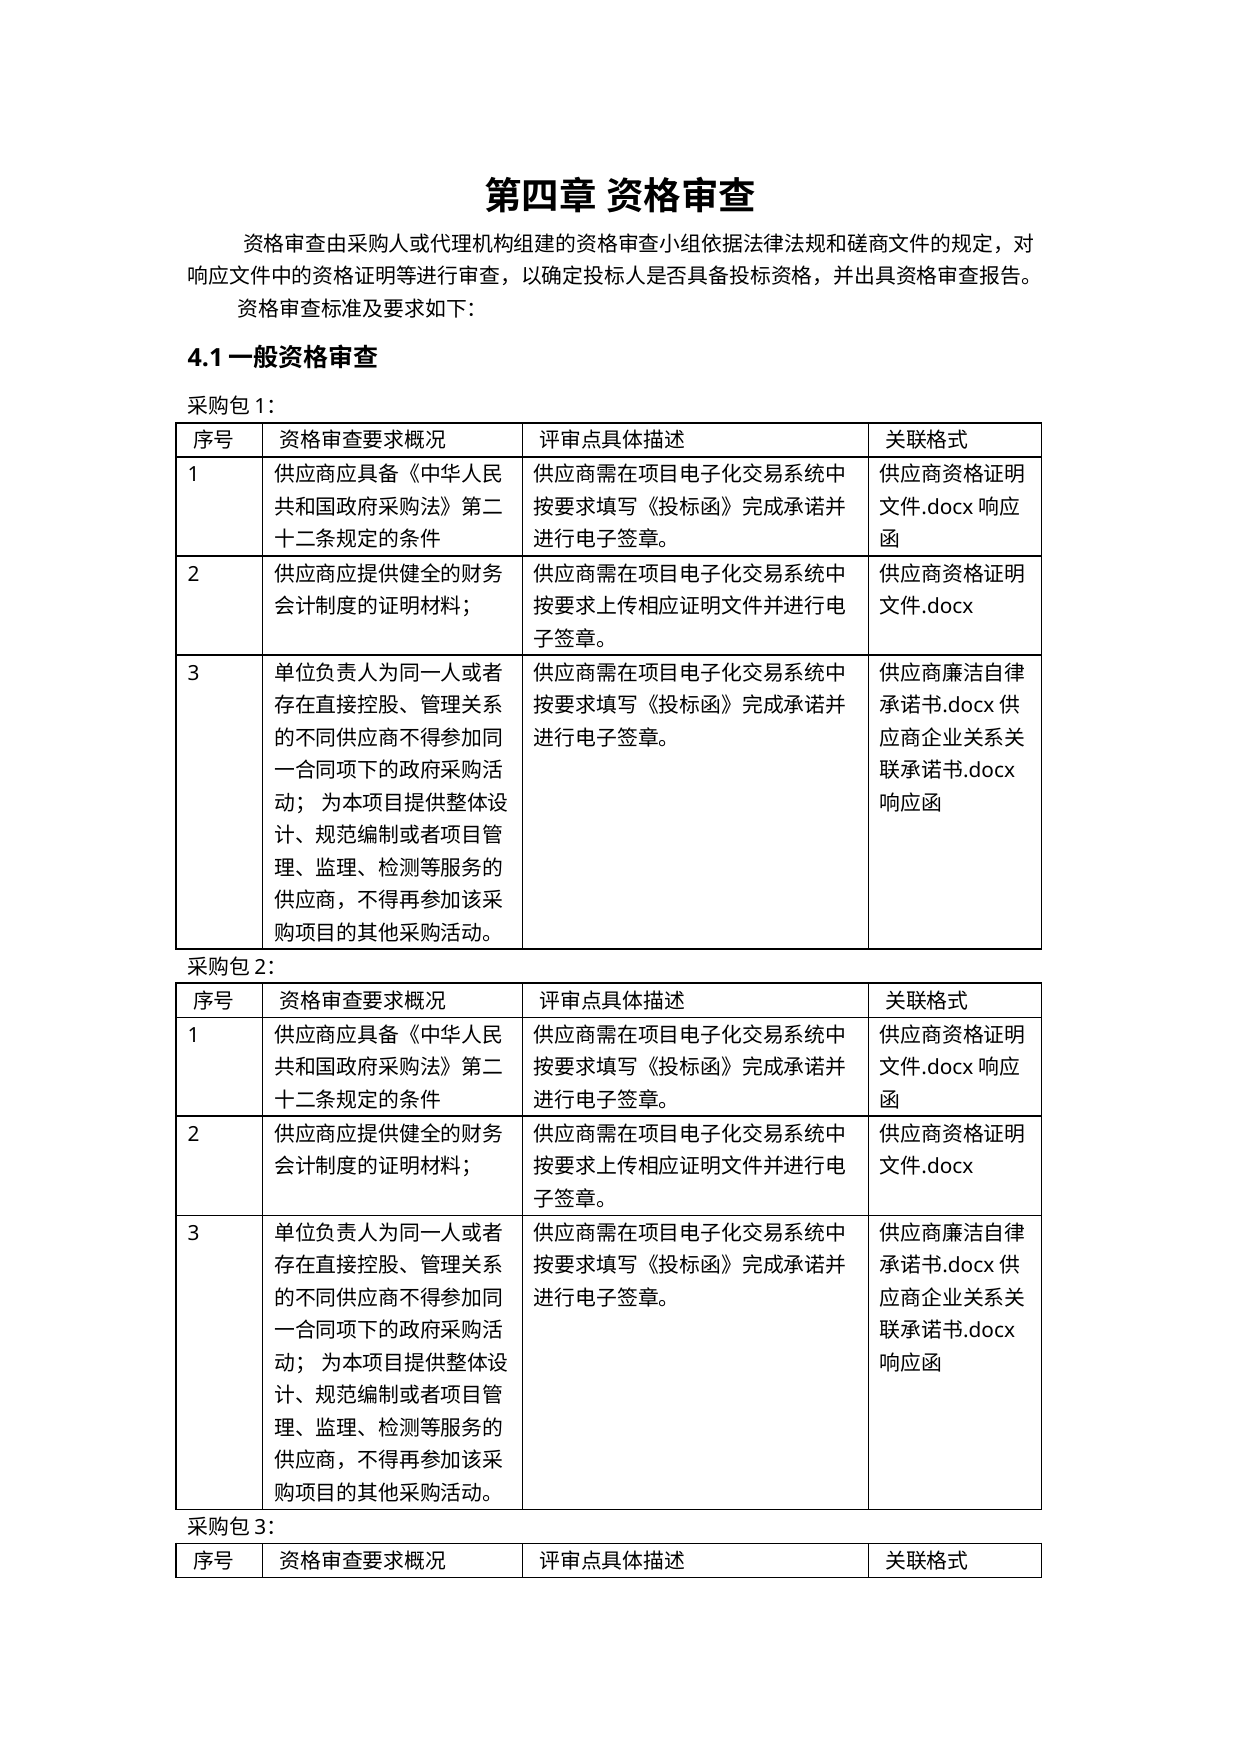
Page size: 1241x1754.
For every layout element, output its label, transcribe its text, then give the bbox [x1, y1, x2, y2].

table_header 序号 [177, 424, 262, 456]
table_cell 1 [177, 458, 262, 555]
table_cell 供应商资格证明文件.docx [869, 557, 1041, 654]
text 4.1一般资格审查 [187, 324, 1053, 389]
table_cell 供应商需在项目电子化交易系统中按要求上传相应证明文件并进行电子签章。 [523, 557, 868, 654]
table_cell 供应商廉洁自律承诺书.docx 供应商企业关系关联承诺书.docx 响应函 [869, 656, 1041, 948]
table_cell 供应商应提供健全的财务会计制度的证明材料； [263, 557, 522, 654]
text 采购包1： [187, 389, 1053, 422]
table_cell 3 [177, 656, 262, 948]
table_header 评审点具体描述 [523, 1544, 868, 1577]
table_cell 2 [177, 557, 262, 654]
table_header 序号 [177, 984, 262, 1016]
table_cell 供应商应具备《中华人民共和国政府采购法》第二十二条规定的条件 [263, 458, 522, 555]
table_cell 供应商需在项目电子化交易系统中按要求上传相应证明文件并进行电子签章。 [523, 1117, 868, 1214]
table_cell 供应商应具备《中华人民共和国政府采购法》第二十二条规定的条件 [263, 1018, 522, 1115]
table_cell 供应商应提供健全的财务会计制度的证明材料； [263, 1117, 522, 1214]
table_cell 单位负责人为同一人或者存在直接控股、管理关系的不同供应商不得参加同一合同项下的政府采购活动； 为本项目提供整体设计、规范编制或者项目管理、监理、检测等服务的供应商，不得再参加该采购项目的其他采购活动。 [263, 1216, 522, 1508]
text 第四章 资格审查 [187, 162, 1053, 227]
text 采购包3： [187, 1510, 1053, 1543]
table_cell 1 [177, 1018, 262, 1115]
table_header 关联格式 [869, 984, 1041, 1016]
table_header 关联格式 [869, 424, 1041, 456]
table_cell 供应商需在项目电子化交易系统中按要求填写《投标函》完成承诺并进行电子签章。 [523, 1216, 868, 1508]
table_header 序号 [177, 1544, 262, 1577]
table_cell 供应商资格证明文件.docx [869, 1117, 1041, 1214]
table_cell 供应商需在项目电子化交易系统中按要求填写《投标函》完成承诺并进行电子签章。 [523, 458, 868, 555]
table_cell 供应商廉洁自律承诺书.docx 供应商企业关系关联承诺书.docx 响应函 [869, 1216, 1041, 1508]
table_cell 单位负责人为同一人或者存在直接控股、管理关系的不同供应商不得参加同一合同项下的政府采购活动； 为本项目提供整体设计、规范编制或者项目管理、监理、检测等服务的供应商，不得再参加该采购项目的其他采购活动。 [263, 656, 522, 948]
table_cell 3 [177, 1216, 262, 1508]
table_cell 供应商需在项目电子化交易系统中按要求填写《投标函》完成承诺并进行电子签章。 [523, 1018, 868, 1115]
table_cell 供应商资格证明文件.docx 响应函 [869, 1018, 1041, 1115]
table_header 资格审查要求概况 [263, 984, 522, 1016]
table_header 评审点具体描述 [523, 424, 868, 456]
text 资格审查标准及要求如下： [187, 292, 1053, 324]
text 资格审查由采购人或代理机构组建的资格审查小组依据法律法规和磋商文件的规定，对响应文件中的资格证明等进行审查，以确定投标人是否具备投标资格，并出具资格审查报告。 [187, 227, 1053, 292]
table_cell 供应商需在项目电子化交易系统中按要求填写《投标函》完成承诺并进行电子签章。 [523, 656, 868, 948]
table_cell 供应商资格证明文件.docx 响应函 [869, 458, 1041, 555]
text 采购包2： [187, 950, 1053, 982]
table_header 资格审查要求概况 [263, 424, 522, 456]
table_header 关联格式 [869, 1544, 1041, 1577]
table_header 评审点具体描述 [523, 984, 868, 1016]
table_header 资格审查要求概况 [263, 1544, 522, 1577]
table_cell 2 [177, 1117, 262, 1214]
